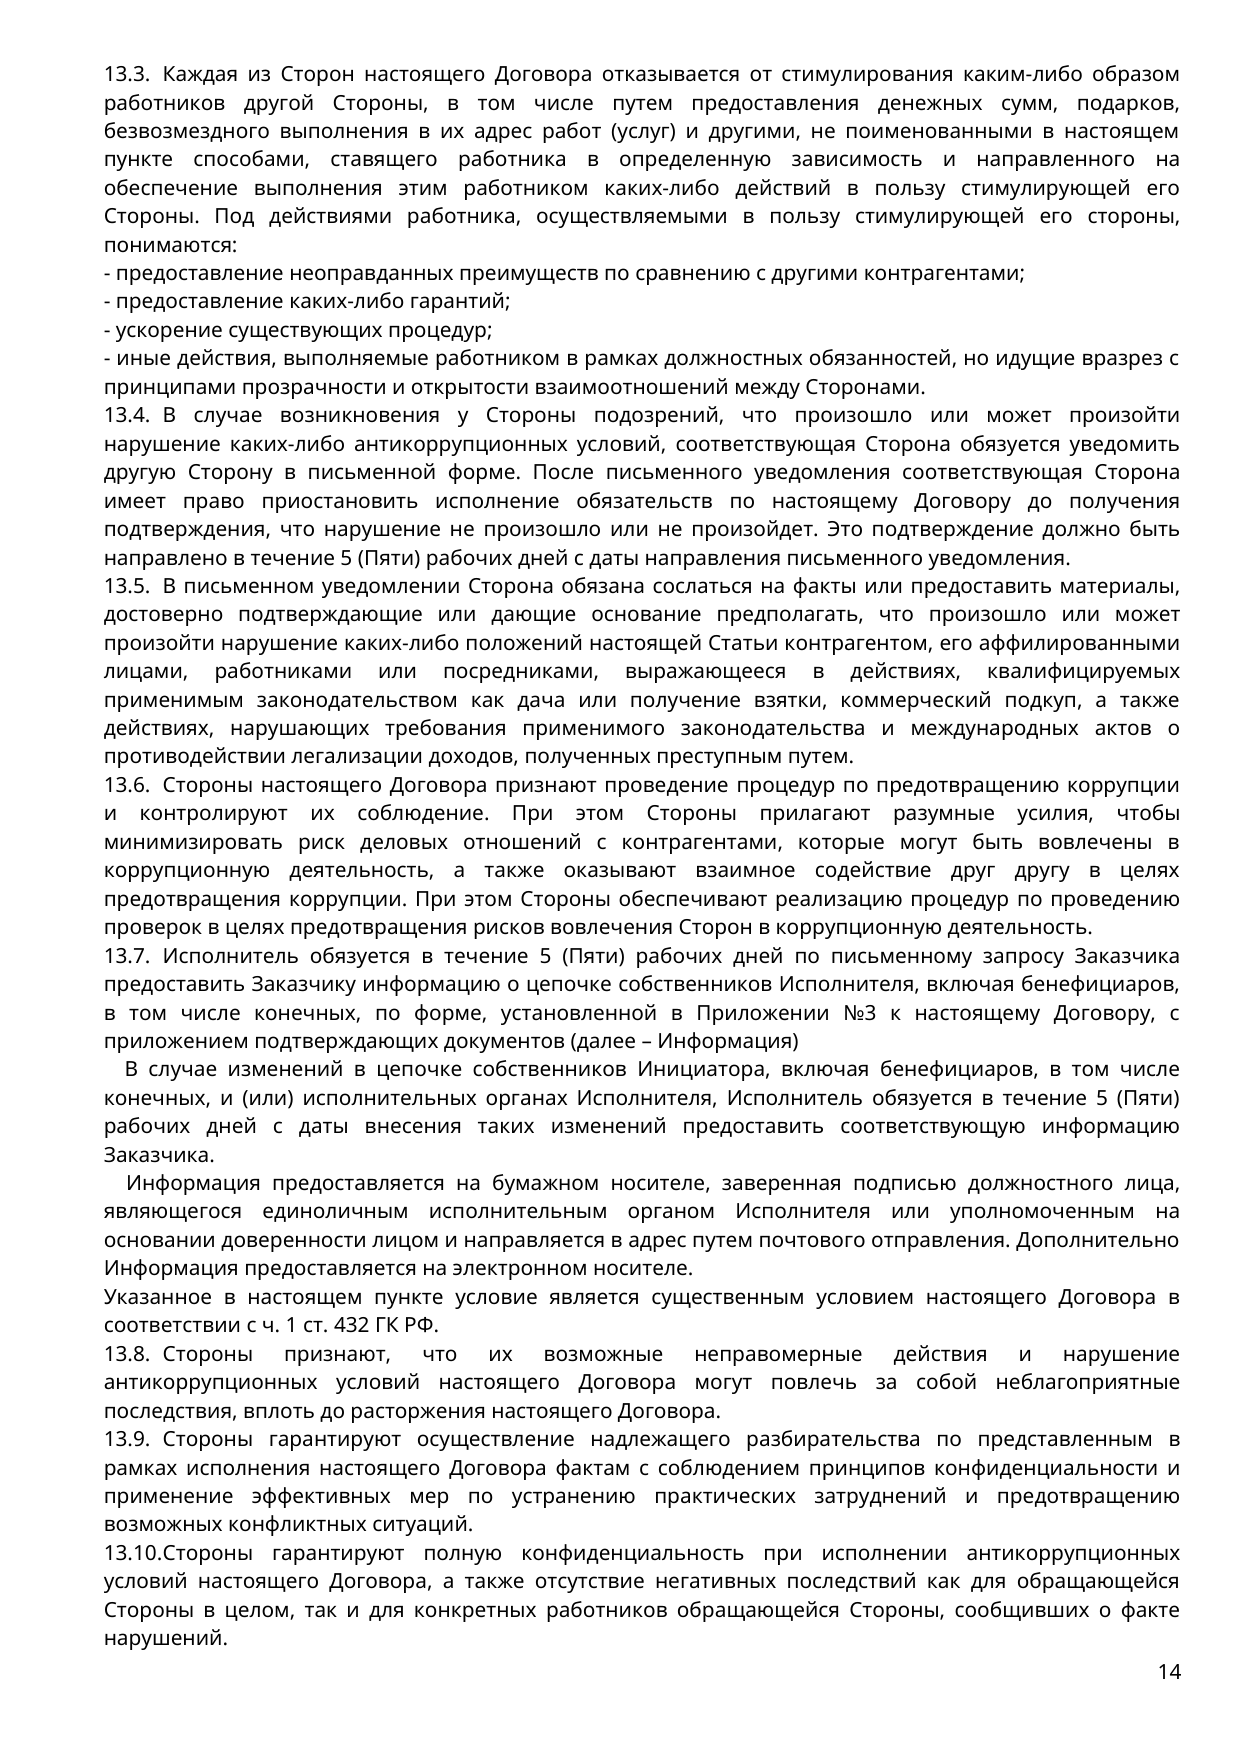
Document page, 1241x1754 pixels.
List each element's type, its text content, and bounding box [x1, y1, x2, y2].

list - предоставление неоправданных преимуществ по сравнению с другими контрагентами; [103, 258, 1181, 287]
list В случае возникновения у Стороны подозрений, что произошло или может произойти нарушение каких-либо антикоррупционных условий, соответствующая Сторона обязуется уведомить другую Сторону в письменной форме. После письменного уведомления соответствующая Сторона имеет право приостановить исполнение обязательств по настоящему Договору до получения подтверждения, что нарушение не произошло или не произойдет. Это подтверждение должно быть направлено в течение 5 (Пяти) рабочих дней с даты направления письменного уведомления. [103, 400, 1181, 571]
list - ускорение существующих процедур; [103, 315, 1181, 343]
list Исполнитель обязуется в течение 5 (Пяти) рабочих дней по письменному запросу Заказчика предоставить Заказчику информацию о цепочке собственников Исполнителя, включая бенефициаров, в том числе конечных, по форме, установленной в Приложении №3 к настоящему Договору, с приложением подтверждающих документов (далее – Информация) [103, 941, 1181, 1054]
list В случае изменений в цепочке собственников Инициатора, включая бенефициаров, в том числе конечных, и (или) исполнительных органах Исполнителя, Исполнитель обязуется в течение 5 (Пяти) рабочих дней с даты внесения таких изменений предоставить соответствующую информацию Заказчика. [103, 1054, 1181, 1168]
list - предоставление каких-либо гарантий; [103, 287, 1181, 315]
list Стороны настоящего Договора признают проведение процедур по предотвращению коррупции и контролируют их соблюдение. При этом Стороны прилагают разумные усилия, чтобы минимизировать риск деловых отношений с контрагентами, которые могут быть вовлечены в коррупционную деятельность, а также оказывают взаимное содействие друг другу в целях предотвращения коррупции. При этом Стороны обеспечивают реализацию процедур по проведению проверок в целях предотвращения рисков вовлечения Сторон в коррупционную деятельность. [103, 770, 1181, 941]
list - иные действия, выполняемые работником в рамках должностных обязанностей, но идущие вразрез с принципами прозрачности и открытости взаимоотношений между Сторонами. [103, 343, 1181, 400]
list Указанное в настоящем пункте условие является существенным условием настоящего Договора в соответствии с ч. 1 ст. 432 ГК РФ. [103, 1282, 1181, 1339]
list Стороны гарантируют полную конфиденциальность при исполнении антикоррупционных условий настоящего Договора, а также отсутствие негативных последствий как для обращающейся Стороны в целом, так и для конкретных работников обращающейся Стороны, сообщивших о факте нарушений. [103, 1538, 1181, 1652]
list В письменном уведомлении Сторона обязана сослаться на факты или предоставить материалы, достоверно подтверждающие или дающие основание предполагать, что произошло или может произойти нарушение каких-либо положений настоящей Статьи контрагентом, его аффилированными лицами, работниками или посредниками, выражающееся в действиях, квалифицируемых применимым законодательством как дача или получение взятки, коммерческий подкуп, а также действиях, нарушающих требования применимого законодательства и международных актов о противодействии легализации доходов, полученных преступным путем. [103, 571, 1181, 770]
list Каждая из Сторон настоящего Договора отказывается от стимулирования каким-либо образом работников другой Стороны, в том числе путем предоставления денежных сумм, подарков, безвозмездного выполнения в их адрес работ (услуг) и другими, не поименованными в настоящем пункте способами, ставящего работника в определенную зависимость и направленного на обеспечение выполнения этим работником каких-либо действий в пользу стимулирующей его Стороны. Под действиями работника, осуществляемыми в пользу стимулирующей его стороны, понимаются: [103, 59, 1181, 258]
list Стороны гарантируют осуществление надлежащего разбирательства по представленным в рамках исполнения настоящего Договора фактам с соблюдением принципов конфиденциальности и применение эффективных мер по устранению практических затруднений и предотвращению возможных конфликтных ситуаций. [103, 1424, 1181, 1538]
list Стороны признают, что их возможные неправомерные действия и нарушение антикоррупционных условий настоящего Договора могут повлечь за собой неблагоприятные последствия, вплоть до расторжения настоящего Договора. [103, 1339, 1181, 1424]
text Информация предоставляется на бумажном носителе, заверенная подписью должностного лица, являющегося единоличным исполнительным органом Исполнителя или уполномоченным на основании доверенности лицом и направляется в адрес путем почтового отправления. Дополнительно Информация предоставляется на электронном носителе. [103, 1168, 1181, 1282]
